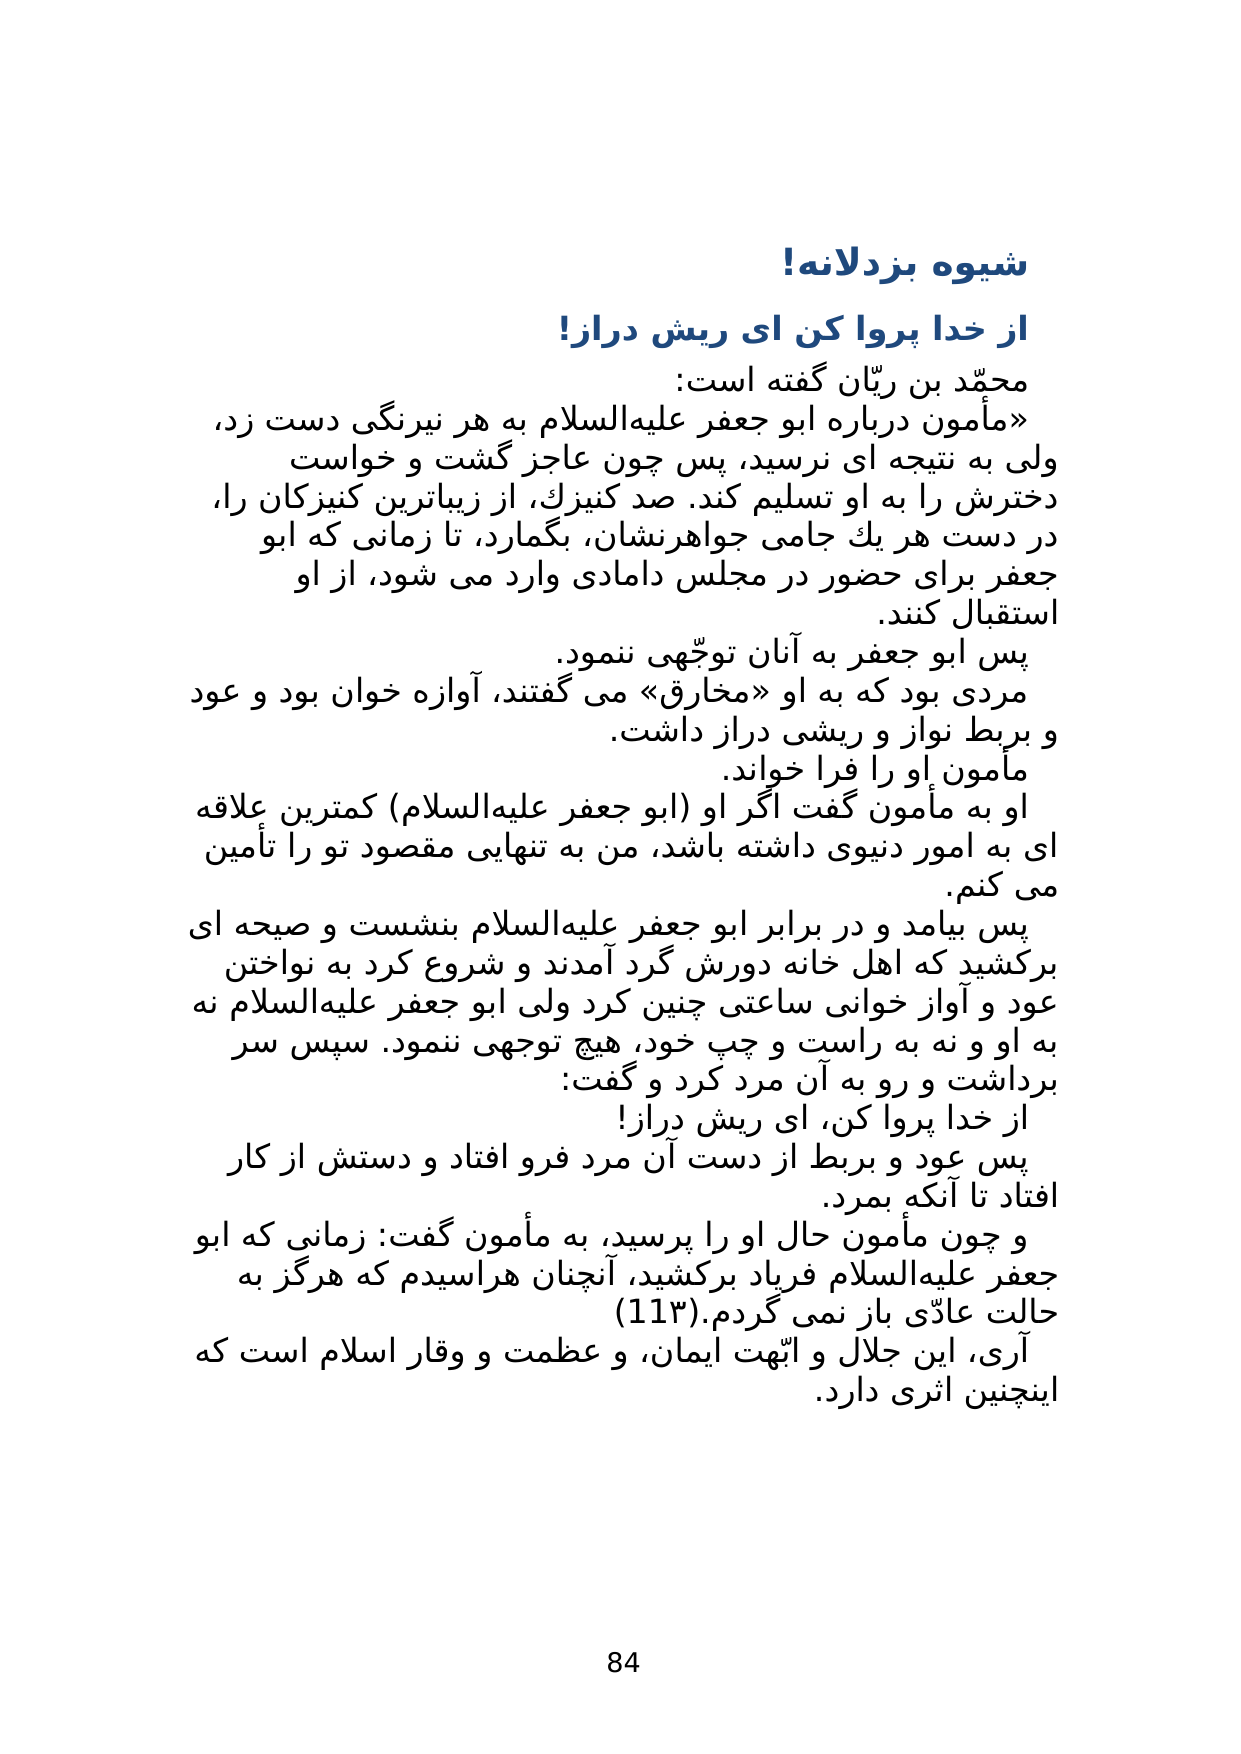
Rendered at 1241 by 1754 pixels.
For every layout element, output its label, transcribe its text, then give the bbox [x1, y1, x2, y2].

text پس بيامد و در برابر ابو جعفر عليه‌السلام بنشست و صيحه اى بركشيد كه اهل خانه دورش گرد آمدند و شروع كرد به نواختن عود و آواز خوانى ساعتى چنين كرد ولى ابو جعفر عليه‌السلام نه به او و نه به راست و چپ خود، هيچ توجهى ننمود. سپس سر برداشت و رو به آن مرد كرد و گفت: [187, 904, 1059, 1099]
text آرى، اين جلال و ابّهت ايمان، و عظمت و وقار اسلام است كه اينچنين اثرى دارد. [187, 1332, 1059, 1409]
text محمّد بن ريّان گفته است: [187, 361, 1059, 399]
text مردى بود كه به او «مخارق» مى گفتند، آوازه خوان بود و عود و بربط نواز و ريشى دراز داشت. [187, 671, 1059, 749]
text و چون مأمون حال او را پرسيد، به مأمون گفت: زمانى كه ابو جعفر عليه‌السلام فرياد بركشيد، آنچنان هراسيدم كه هرگز به حالت عادّى باز نمى گردم.(11٣) [187, 1215, 1059, 1332]
text «مأمون درباره ابو جعفر عليه‌السلام به هر نيرنگى دست زد، ولى به نتيجه اى نرسيد، پس چون عاجز گشت و خواست دخترش را به او تسليم كند. صد كنيزك، از زيباترين كنيزكان را، در دست هر يك جامى جواهرنشان، بگمارد، تا زمانى كه ابو جعفر براى حضور در مجلس دامادى وارد مى شود، از او استقبال كنند. [187, 399, 1059, 632]
text مأمون او را فرا خواند. [187, 749, 1059, 788]
subtitle از خدا پروا كن اى ريش دراز! [187, 309, 1059, 348]
text پس عود و بربط از دست آن مرد فرو افتاد و دستش از كار افتاد تا آنكه بمرد. [187, 1138, 1059, 1215]
text او به مأمون گفت اگر او (ابو جعفر عليه‌السلام) كمترين علاقه اى به امور دنيوى داشته باشد، من به تنهايى مقصود تو را تأمين مى كنم. [187, 788, 1059, 904]
subtitle شيوه بزدلانه! [187, 241, 1059, 284]
text پس ابو جعفر به آنان توجّهى ننمود. [187, 632, 1059, 671]
text از خدا پروا كن، اى ريش دراز! [187, 1099, 1059, 1138]
